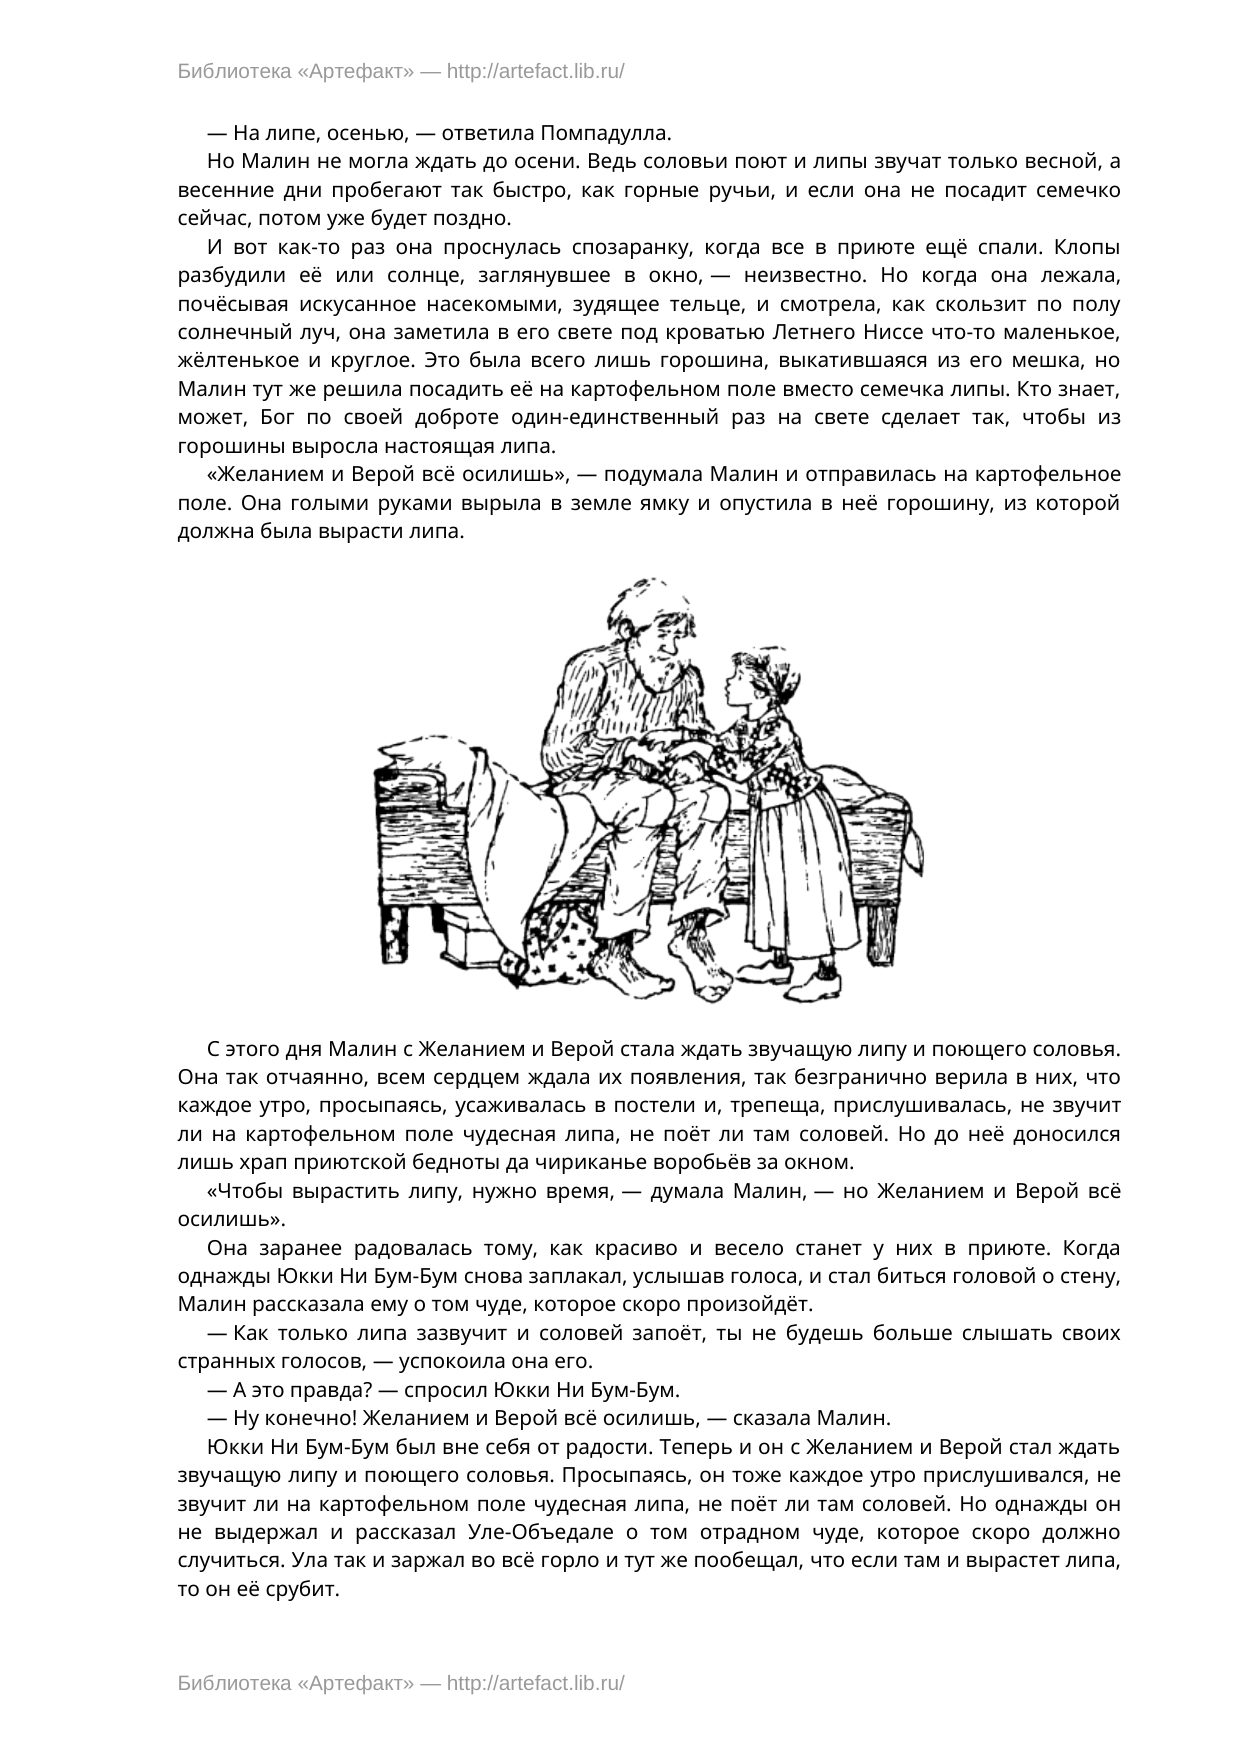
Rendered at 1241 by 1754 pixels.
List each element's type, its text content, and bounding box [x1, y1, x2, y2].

text «Чтобы вырастить липу, нужно время, — думала Малин, — но Желанием и Верой всё осилишь». [177, 1176, 1122, 1233]
text И вот как-то раз она проснулась спозаранку, когда все в приюте ещё спали. Клопы разбудили её или солнце, заглянувшее в окно, — неизвестно. Но когда она лежала, почёсывая искусанное насекомыми, зудящее тельце, и смотрела, как скользит по полу солнечный луч, она заметила в его свете под кроватью Летнего Ниссе что-то маленькое, жёлтенькое и круглое. Это была всего лишь горошина, выкатившаяся из его мешка, но Малин тут же решила посадить её на картофельном поле вместо семечка липы. Кто знает, может, Бог по своей доброте один-единственный раз на свете сделает так, чтобы из горошины выросла настоящая липа. [177, 232, 1122, 459]
text Но Малин не могла ждать до осени. Ведь соловьи поют и липы звучат только весной, а весенние дни пробегают так быстро, как горные ручьи, и если она не посадит семечко сейчас, потом уже будет поздно. [177, 147, 1122, 232]
text Она заранее радовалась тому, как красиво и весело станет у них в приюте. Когда однажды Юкки Ни Бум-Бум снова заплакал, услышав голоса, и стал биться головой о стену, Малин рассказала ему о том чуде, которое скоро произойдёт. [177, 1233, 1122, 1318]
text «Желанием и Верой всё осилишь», — подумала Малин и отправилась на картофельное поле. Она голыми руками вырыла в земле ямку и опустила в неё горошину, из которой должна была вырасти липа. [177, 459, 1122, 545]
text Юкки Ни Бум-Бум был вне себя от радости. Теперь и он с Желанием и Верой стал ждать звучащую липу и поющего соловья. Просыпаясь, он тоже каждое утро прислушивался, не звучит ли на картофельном поле чудесная липа, не поёт ли там соловей. Но однажды он не выдержал и рассказал Уле-Объедале о том отрадном чуде, которое скоро должно случиться. Ула так и заржал во всё горло и тут же пообещал, что если там и вырастет липа, то он её срубит. [177, 1432, 1122, 1602]
text — Ну конечно! Желанием и Верой всё осилишь, — сказала Малин. [177, 1403, 1122, 1432]
text — Как только липа зазвучит и соловей запоёт, ты не будешь больше слышать своих странных голосов, — успокоила она его. [177, 1318, 1122, 1375]
text — На липе, осенью, — ответила Помпадулла. [177, 118, 1122, 147]
text С этого дня Малин с Желанием и Верой стала ждать звучащую липу и поющего соловья. Она так отчаянно, всем сердцем ждала их появления, так безгранично верила в них, что каждое утро, просыпаясь, усаживалась в постели и, трепеща, прислушивалась, не звучит ли на картофельном поле чудесная липа, не поёт ли там соловей. Но до неё доносился лишь храп приютской бедноты да чириканье воробьёв за окном. [177, 1034, 1122, 1176]
text — А это правда? — спросил Юкки Ни Бум-Бум. [177, 1375, 1122, 1403]
picture [371, 573, 929, 1006]
